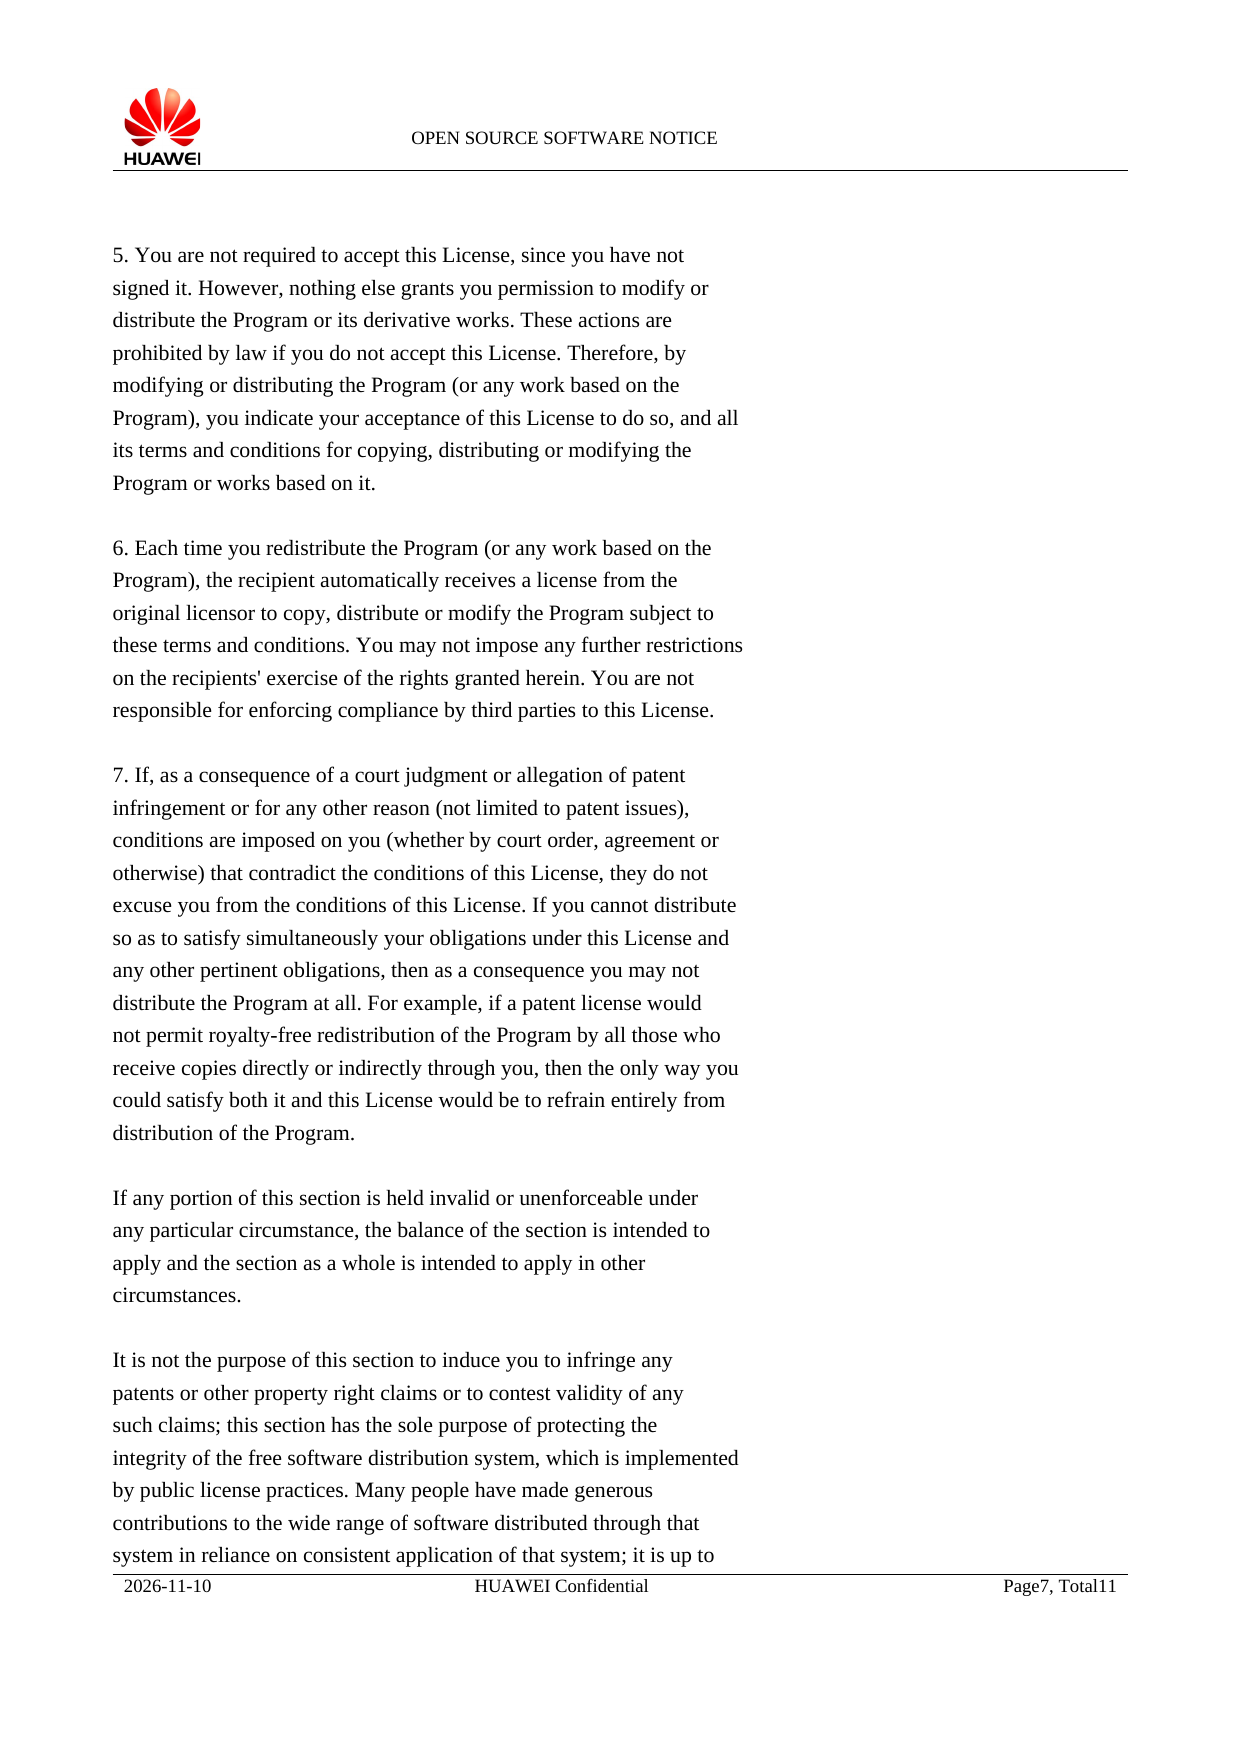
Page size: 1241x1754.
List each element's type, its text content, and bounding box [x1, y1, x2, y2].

picture [124, 88, 201, 165]
